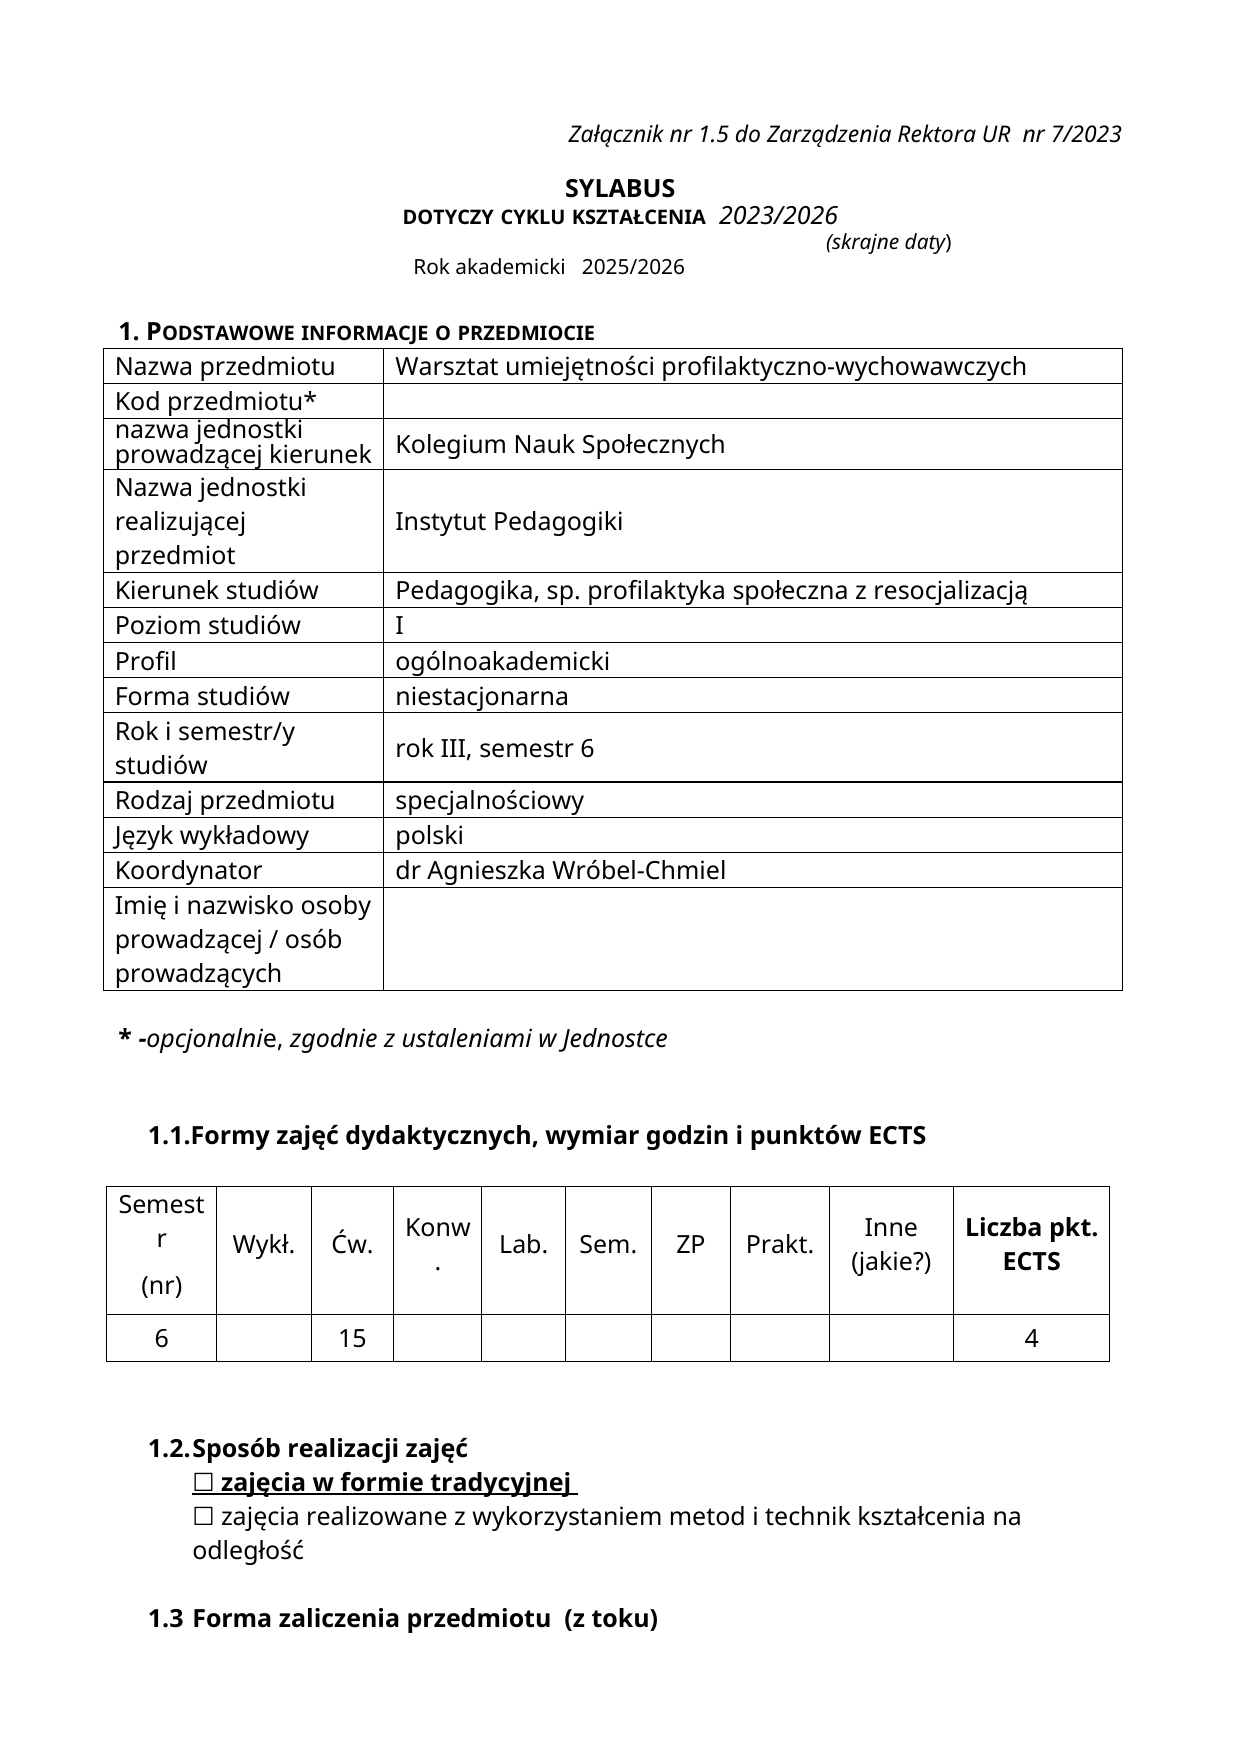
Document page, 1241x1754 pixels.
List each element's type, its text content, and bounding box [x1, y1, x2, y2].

text Załącznik nr 1.5 do Zarządzenia Rektora UR nr 7/2023 [118, 118, 1122, 149]
table_header Warsztat umiejętności profilaktyczno-wychowawczych [384, 349, 1122, 382]
text 1.3 Forma zaliczenia przedmiotu (z toku) [148, 1601, 1122, 1634]
text dotyczy cyklu kształcenia 2023/2026 [118, 204, 1122, 229]
table_cell Poziom studiów [104, 608, 383, 642]
text SYLABUS [118, 170, 1122, 204]
table_header Semestr (nr) [107, 1187, 216, 1314]
text ☐ zajęcia realizowane z wykorzystaniem metod i technik kształcenia na odległość [192, 1498, 1122, 1566]
table_cell Język wykładowy [104, 818, 383, 852]
table_cell Forma studiów [104, 678, 383, 712]
table_cell [482, 1315, 565, 1361]
table_cell dr Agnieszka Wróbel-Chmiel [384, 853, 1122, 887]
table_cell 15 [312, 1315, 393, 1361]
table_header Wykł. [217, 1187, 311, 1314]
table_cell Imię i nazwisko osoby prowadzącej / osób prowadzących [104, 888, 383, 990]
table_header Sem. [566, 1187, 651, 1314]
table_cell I [384, 608, 1122, 642]
table_cell ogólnoakademicki [384, 643, 1122, 677]
table_header Ćw. [312, 1187, 393, 1314]
table_cell polski [384, 818, 1122, 852]
text 1.1.Formy zajęć dydaktycznych, wymiar godzin i punktów ECTS [148, 1117, 1122, 1152]
table_header Inne (jakie?) [830, 1187, 953, 1314]
text * -opcjonalnie, zgodnie z ustaleniami w Jednostce [118, 1020, 1122, 1054]
table_cell specjalnościowy [384, 783, 1122, 817]
table_cell Nazwa jednostki realizującej przedmiot [104, 470, 383, 572]
table_cell 6 [107, 1315, 216, 1361]
table_cell rok III, semestr 6 [384, 713, 1122, 781]
table_cell 4 [954, 1315, 1109, 1361]
table_cell Profil [104, 643, 383, 677]
table_header Liczba pkt. ECTS [954, 1187, 1109, 1314]
table_cell [384, 888, 1122, 990]
table_cell Rodzaj przedmiotu [104, 783, 383, 817]
table_cell niestacjonarna [384, 678, 1122, 712]
table_cell [394, 1315, 481, 1361]
table_cell Pedagogika, sp. profilaktyka społeczna z resocjalizacją [384, 573, 1122, 607]
table_header Prakt. [731, 1187, 829, 1314]
table_cell [566, 1315, 651, 1361]
table_header Nazwa przedmiotu [104, 349, 383, 382]
text Rok akademicki 2025/2026 [118, 254, 1122, 279]
table_cell Rok i semestr/y studiów [104, 713, 383, 781]
table_header Lab. [482, 1187, 565, 1314]
table_header ZP [652, 1187, 730, 1314]
table_header Konw. [394, 1187, 481, 1314]
text (skrajne daty) [118, 229, 1122, 254]
table_cell [384, 384, 1122, 418]
text ☐ zajęcia w formie tradycyjnej [192, 1464, 1122, 1498]
table_cell Kierunek studiów [104, 573, 383, 607]
table_cell [652, 1315, 730, 1361]
table_cell [830, 1315, 953, 1361]
table_cell Kolegium Nauk Społecznych [384, 419, 1122, 469]
text 1. Podstawowe informacje o przedmiocie [118, 313, 1122, 347]
table_cell nazwa jednostki prowadzącej kierunek [104, 419, 383, 469]
text 1.2. Sposób realizacji zajęć [148, 1430, 1122, 1464]
table_cell Koordynator [104, 853, 383, 887]
table_cell Instytut Pedagogiki [384, 470, 1122, 572]
table_cell [217, 1315, 311, 1361]
table_cell [731, 1315, 829, 1361]
table_cell Kod przedmiotu* [104, 384, 383, 418]
